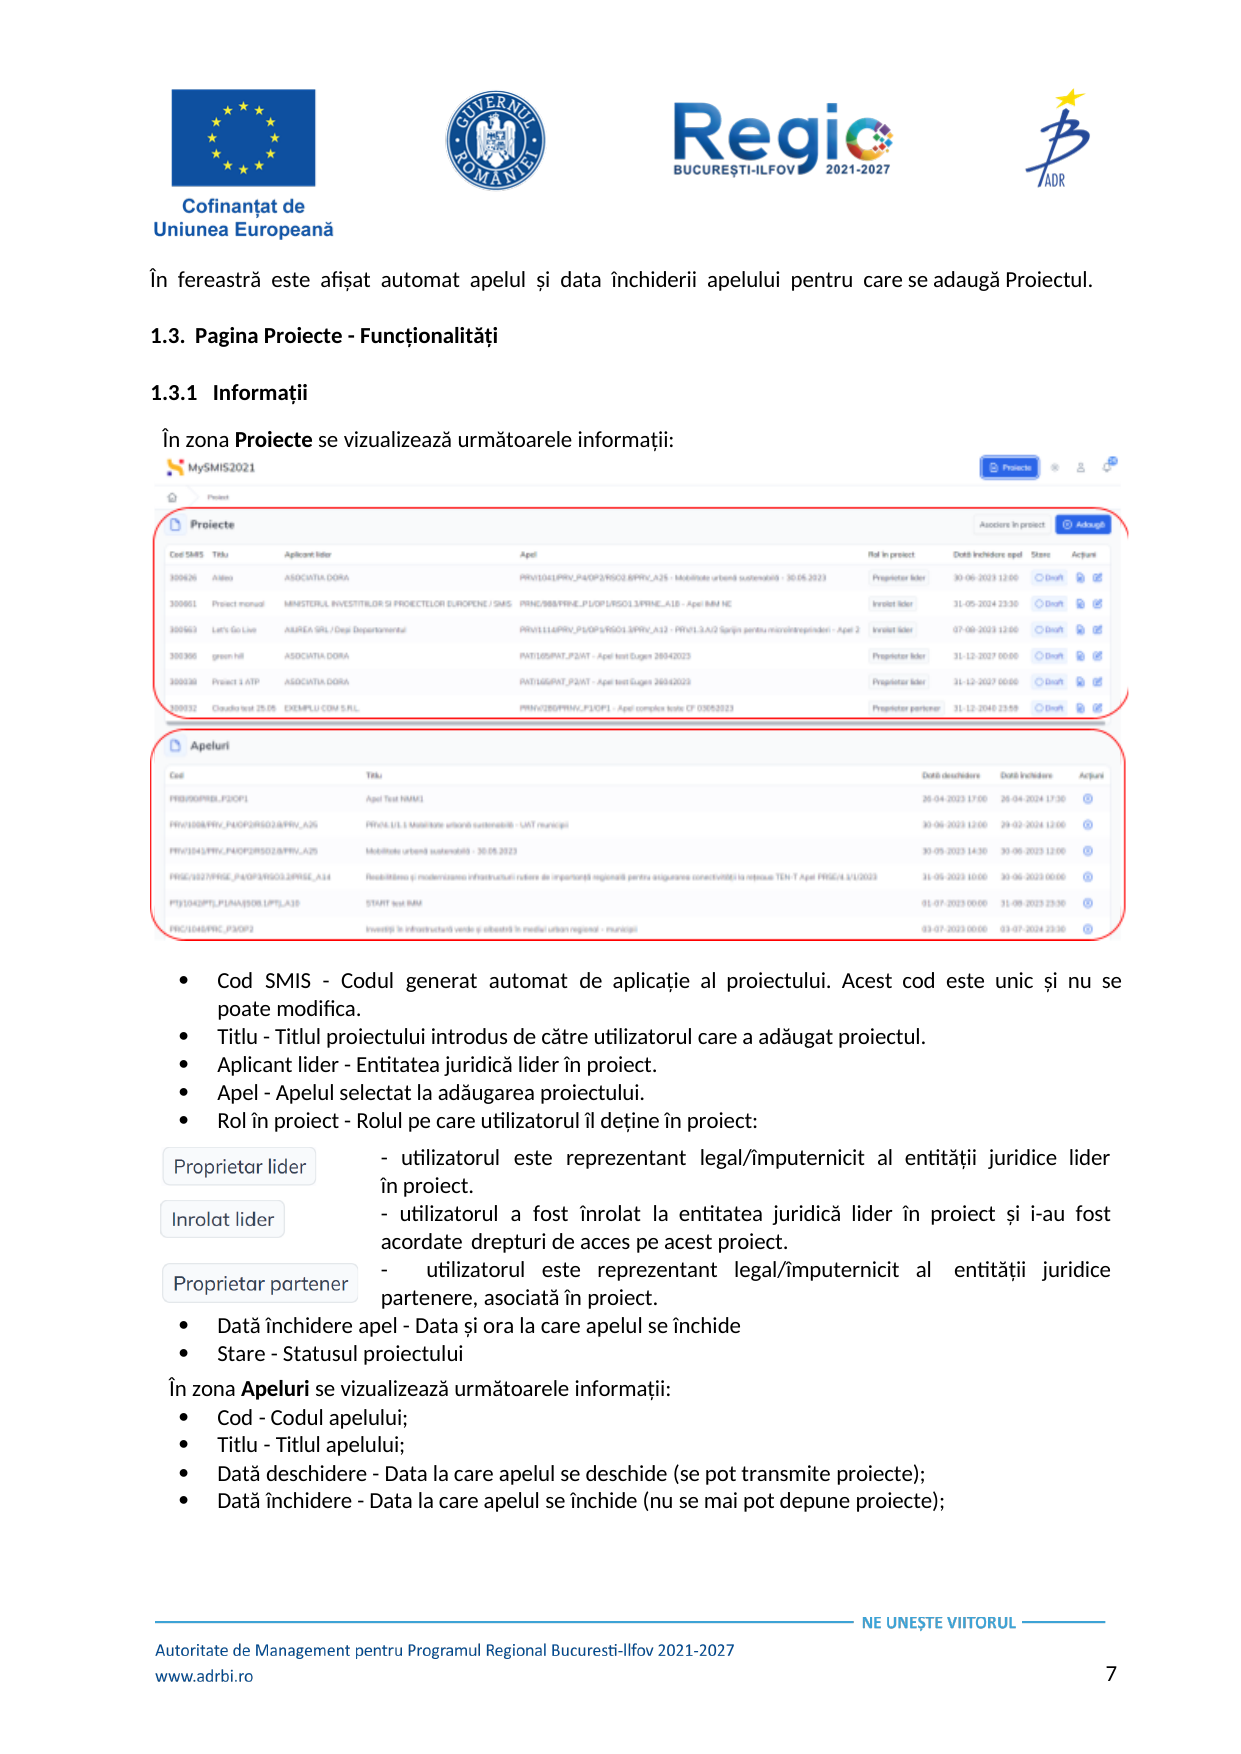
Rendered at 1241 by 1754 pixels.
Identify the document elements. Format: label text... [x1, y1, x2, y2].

list Dată deschidere - Data la care apelul se deschide (se pot transmite proiecte); [179, 1459, 1122, 1487]
text În zona Apeluri se vizualizează următoarele informații: [169, 1374, 1122, 1403]
list Titlu - Titlul apelului; [179, 1431, 1122, 1459]
subtitle Informații [150, 378, 1122, 406]
text În fereastră este afișat automat apelul și data închiderii apelului pentru care se adaugă Proiectul. [150, 265, 1122, 293]
table_cell [150, 1199, 369, 1255]
list Dată închidere apel - Data și ora la care apelul se închide [179, 1311, 1122, 1339]
list Cod - Codul apelului; [179, 1403, 1122, 1431]
table_cell [150, 1255, 369, 1311]
list Cod SMIS - Codul generat automat de aplicație al proiectului. Acest cod este unic și nu se poate modifica. [179, 966, 1122, 1022]
table_cell - utilizatorul este reprezentant legal/împuternicit al entității juridice partenere, asociată în proiect. [369, 1255, 1122, 1311]
list Dată închidere - Data la care apelul se închide (nu se mai pot depune proiecte); [179, 1487, 1122, 1515]
list Aplicant lider - Entitatea juridică lider în proiect. [179, 1050, 1122, 1078]
picture [155, 1617, 1106, 1682]
subtitle Pagina Proiecte - Funcționalități [150, 321, 1122, 349]
list Stare - Statusul proiectului [179, 1339, 1122, 1367]
text În zona Proiecte se vizualizează următoarele informații: [162, 425, 1122, 452]
table_header [150, 1134, 369, 1199]
list Apel - Apelul selectat la adăugarea proiectului. [179, 1078, 1122, 1106]
picture [150, 88, 1092, 240]
picture [161, 1262, 359, 1304]
picture [150, 452, 1129, 941]
table_cell - utilizatorul a fost înrolat la entitatea juridică lider în proiect și i-au fost acordate drepturi de acces pe acest proiect. [369, 1199, 1122, 1255]
table_header - utilizatorul este reprezentant legal/împuternicit al entității juridice lider în proiect. [369, 1134, 1122, 1199]
list Titlu - Titlul proiectului introdus de către utilizatorul care a adăugat proiectul. [179, 1022, 1122, 1050]
picture [161, 1147, 317, 1186]
list Rol în proiect - Rolul pe care utilizatorul îl deține în proiect: [179, 1106, 1122, 1134]
